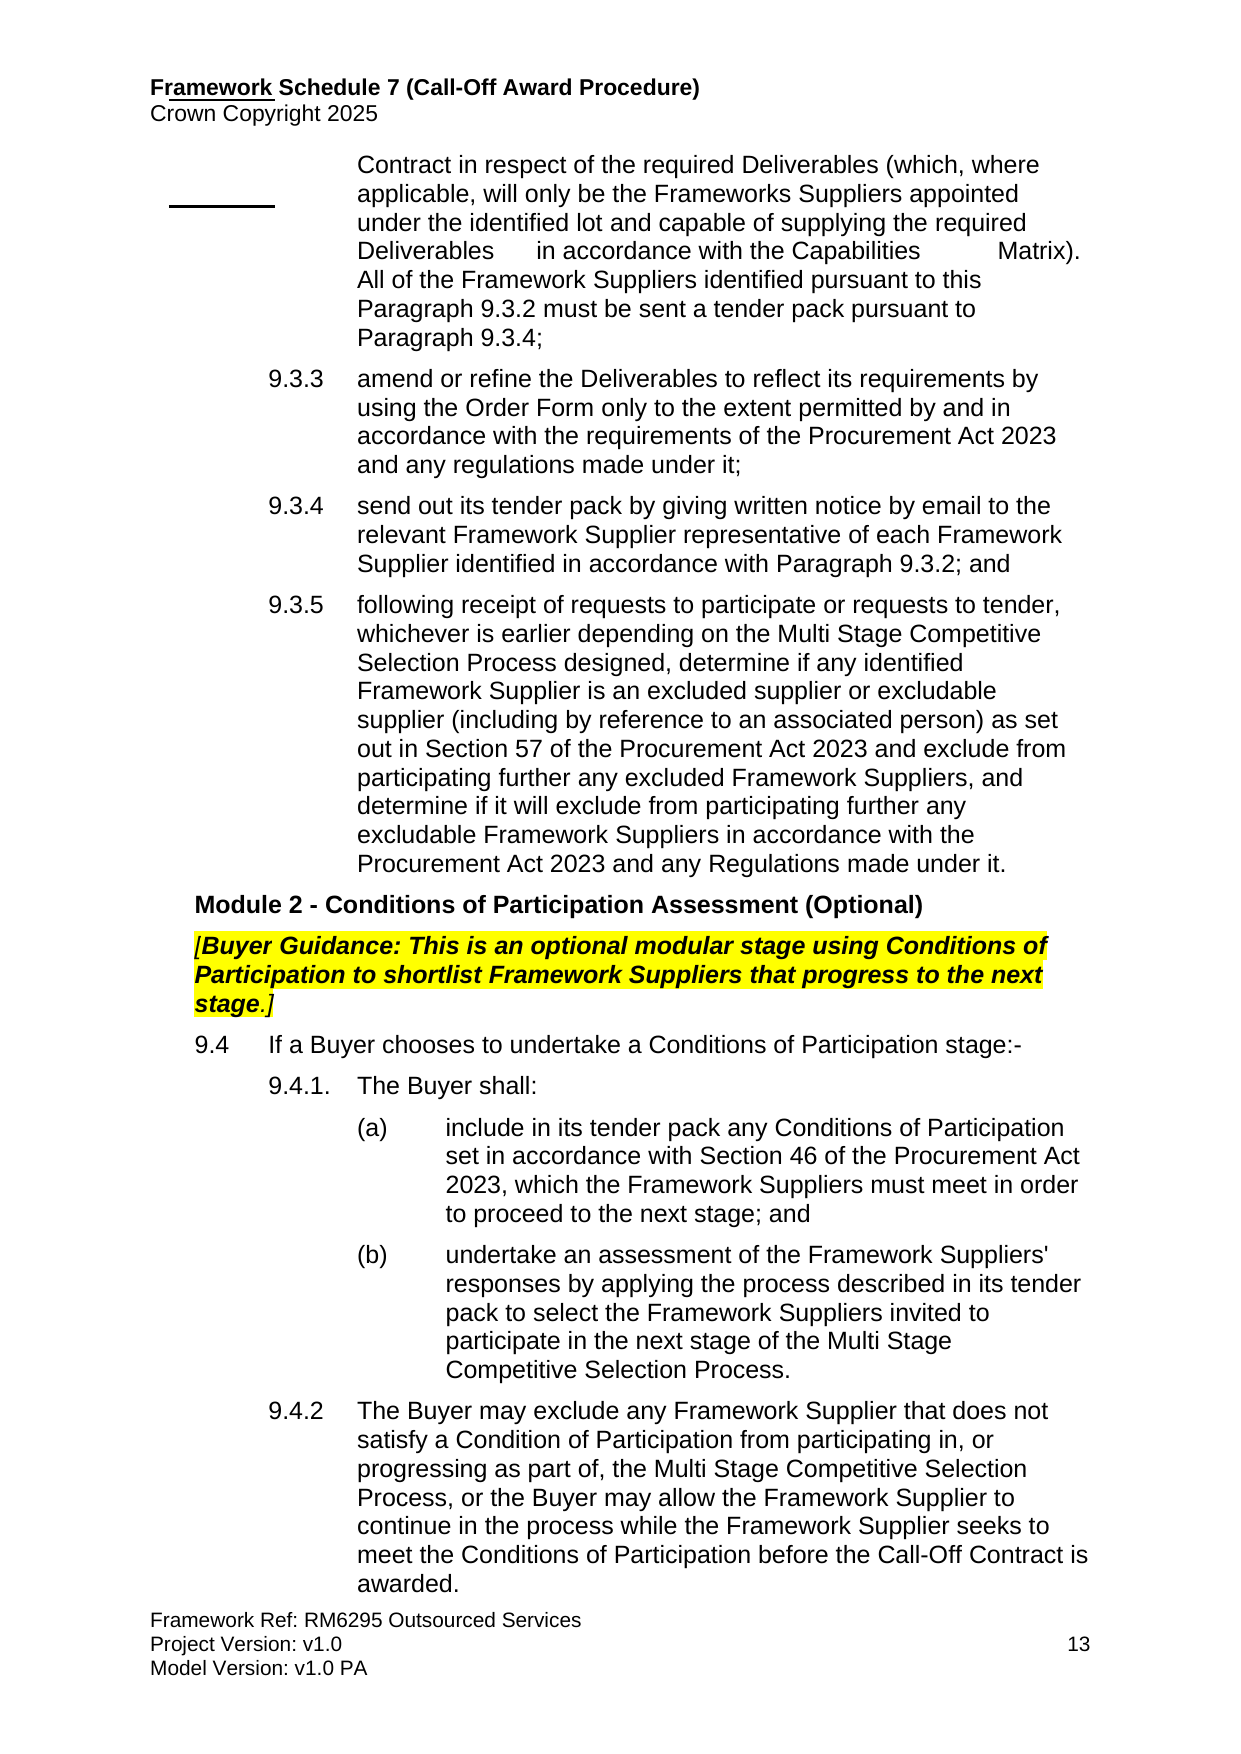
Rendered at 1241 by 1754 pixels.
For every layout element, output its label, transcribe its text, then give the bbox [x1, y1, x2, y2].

text Module 2 - Conditions of Participation Assessment (Optional) [194, 890, 1090, 919]
text 9.4.1. The Buyer shall: [268, 1071, 1090, 1100]
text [268, 150, 1090, 351]
text 9.3.4 send out its tender pack by giving written notice by email to the relevant Framework Supplier representative of each Framework Supplier identified in accordance with Paragraph 9.3.2; and [268, 491, 1090, 577]
list undertake an assessment of the Framework Suppliers' responses by applying the process described in its tender pack to select the Framework Suppliers invited to participate in the next stage of the Multi Stage Competitive Selection Process. [357, 1240, 1090, 1384]
text 9.3.3 amend or refine the Deliverables to reflect its requirements by using the Order Form only to the extent permitted by and in accordance with the requirements of the Procurement Act 2023 and any regulations made under it; [268, 364, 1090, 479]
text [Buyer Guidance: This is an optional modular stage using Conditions of Participation to shortlist Framework Suppliers that progress to the next stage.] [273, 931, 1090, 1017]
text 9.4 If a Buyer chooses to undertake a Conditions of Participation stage:- [194, 1030, 1090, 1059]
text 9.3.5 following receipt of requests to participate or requests to tender, whichever is earlier depending on the Multi Stage Competitive Selection Process designed, determine if any identified Framework Supplier is an excluded supplier or excludable supplier (including by reference to an associated person) as set out in Section 57 of the Procurement Act 2023 and exclude from participating further any excluded Framework Suppliers, and determine if it will exclude from participating further any excludable Framework Suppliers in accordance with the Procurement Act 2023 and any Regulations made under it. [268, 590, 1090, 877]
text 9.4.2 The Buyer may exclude any Framework Supplier that does not satisfy a Condition of Participation from participating in, or progressing as part of, the Multi Stage Competitive Selection Process, or the Buyer may allow the Framework Supplier to continue in the process while the Framework Supplier seeks to meet the Conditions of Participation before the Call-Off Contract is awarded. [268, 1396, 1090, 1597]
list include in its tender pack any Conditions of Participation set in accordance with Section 46 of the Procurement Act 2023, which the Framework Suppliers must meet in order to proceed to the next stage; and [357, 1112, 1090, 1227]
